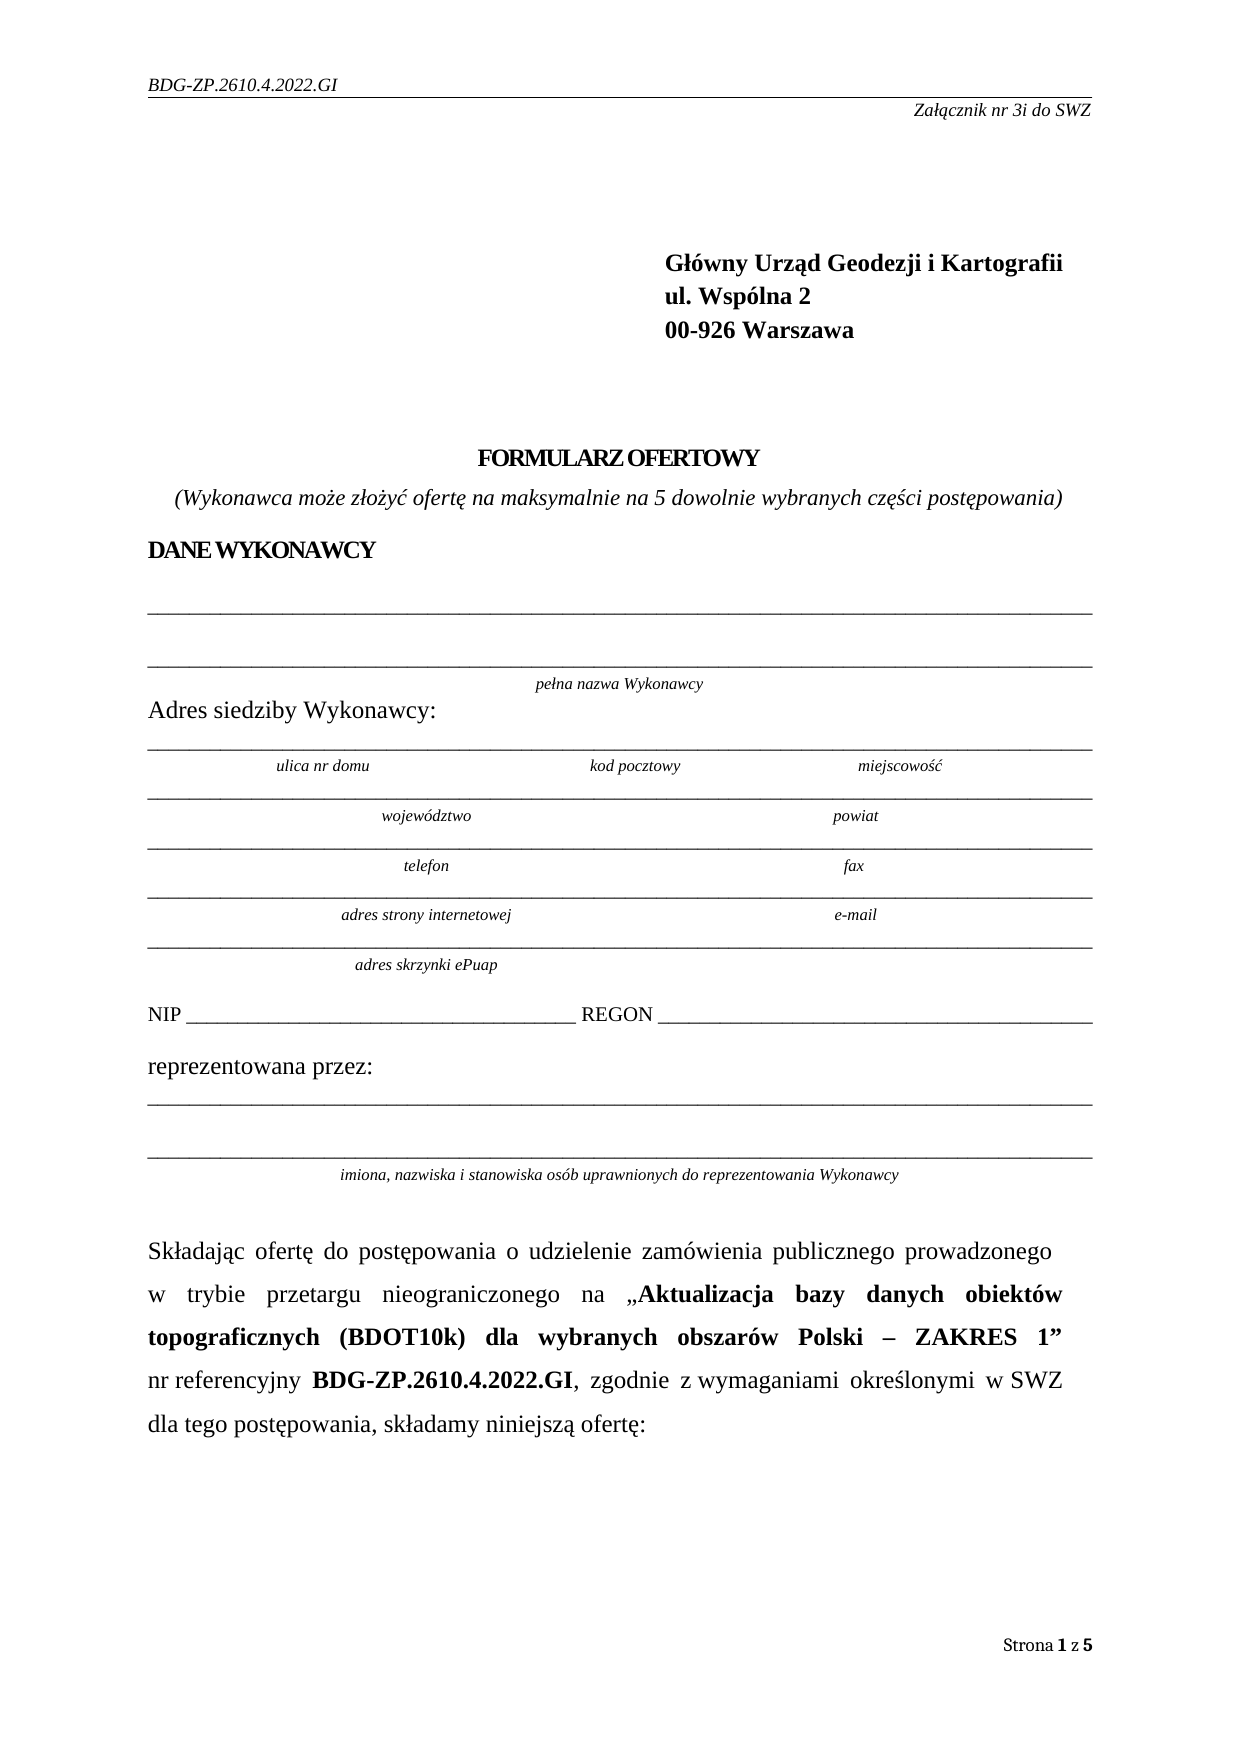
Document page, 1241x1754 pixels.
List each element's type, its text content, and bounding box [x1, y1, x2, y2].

text FORMULARZ OFERTOWY [148, 443, 1092, 471]
text adres strony internetowej e-mail [148, 905, 1092, 924]
text reprezentowana przez: [148, 1051, 1092, 1080]
text adres skrzynki ePuap [148, 954, 1092, 974]
text NIP REGON [148, 1001, 1092, 1026]
text DANE WYKONAWCY [148, 535, 1092, 564]
text Główny Urząd Geodezji i Kartografii [664, 245, 1092, 278]
text telefon fax [148, 855, 1092, 874]
text 00-926 Warszawa [664, 311, 1092, 345]
text Adres siedziby Wykonawcy: [148, 696, 1092, 724]
text (Wykonawca może złożyć ofertę na maksymalnie na 5 dowolnie wybranych części postępowania) [148, 484, 1092, 510]
text Składając ofertę do postępowania o udzielenie zamówienia publicznego prowadzonego w trybie przetargu nieograniczonego na „Aktualizacja bazy danych obiektów topograficznych (BDOT10k) dla wybranych obszarów Polski – ZAKRES 1” nr referencyjny BDG-ZP.2610.4.2022.GI, zgodnie z wymaganiami określonymi w SWZ dla tego postępowania, składamy niniejszą ofertę: [148, 1236, 1063, 1437]
text województwo powiat [148, 806, 1092, 825]
text ul. Wspólna 2 [664, 278, 1092, 311]
text imiona, nazwiska i stanowiska osób uprawnionych do reprezentowania Wykonawcy [148, 1164, 1092, 1183]
text pełna nazwa Wykonawcy [148, 673, 1092, 693]
text ulica nr domu kod pocztowy miejscowość [148, 756, 1092, 775]
